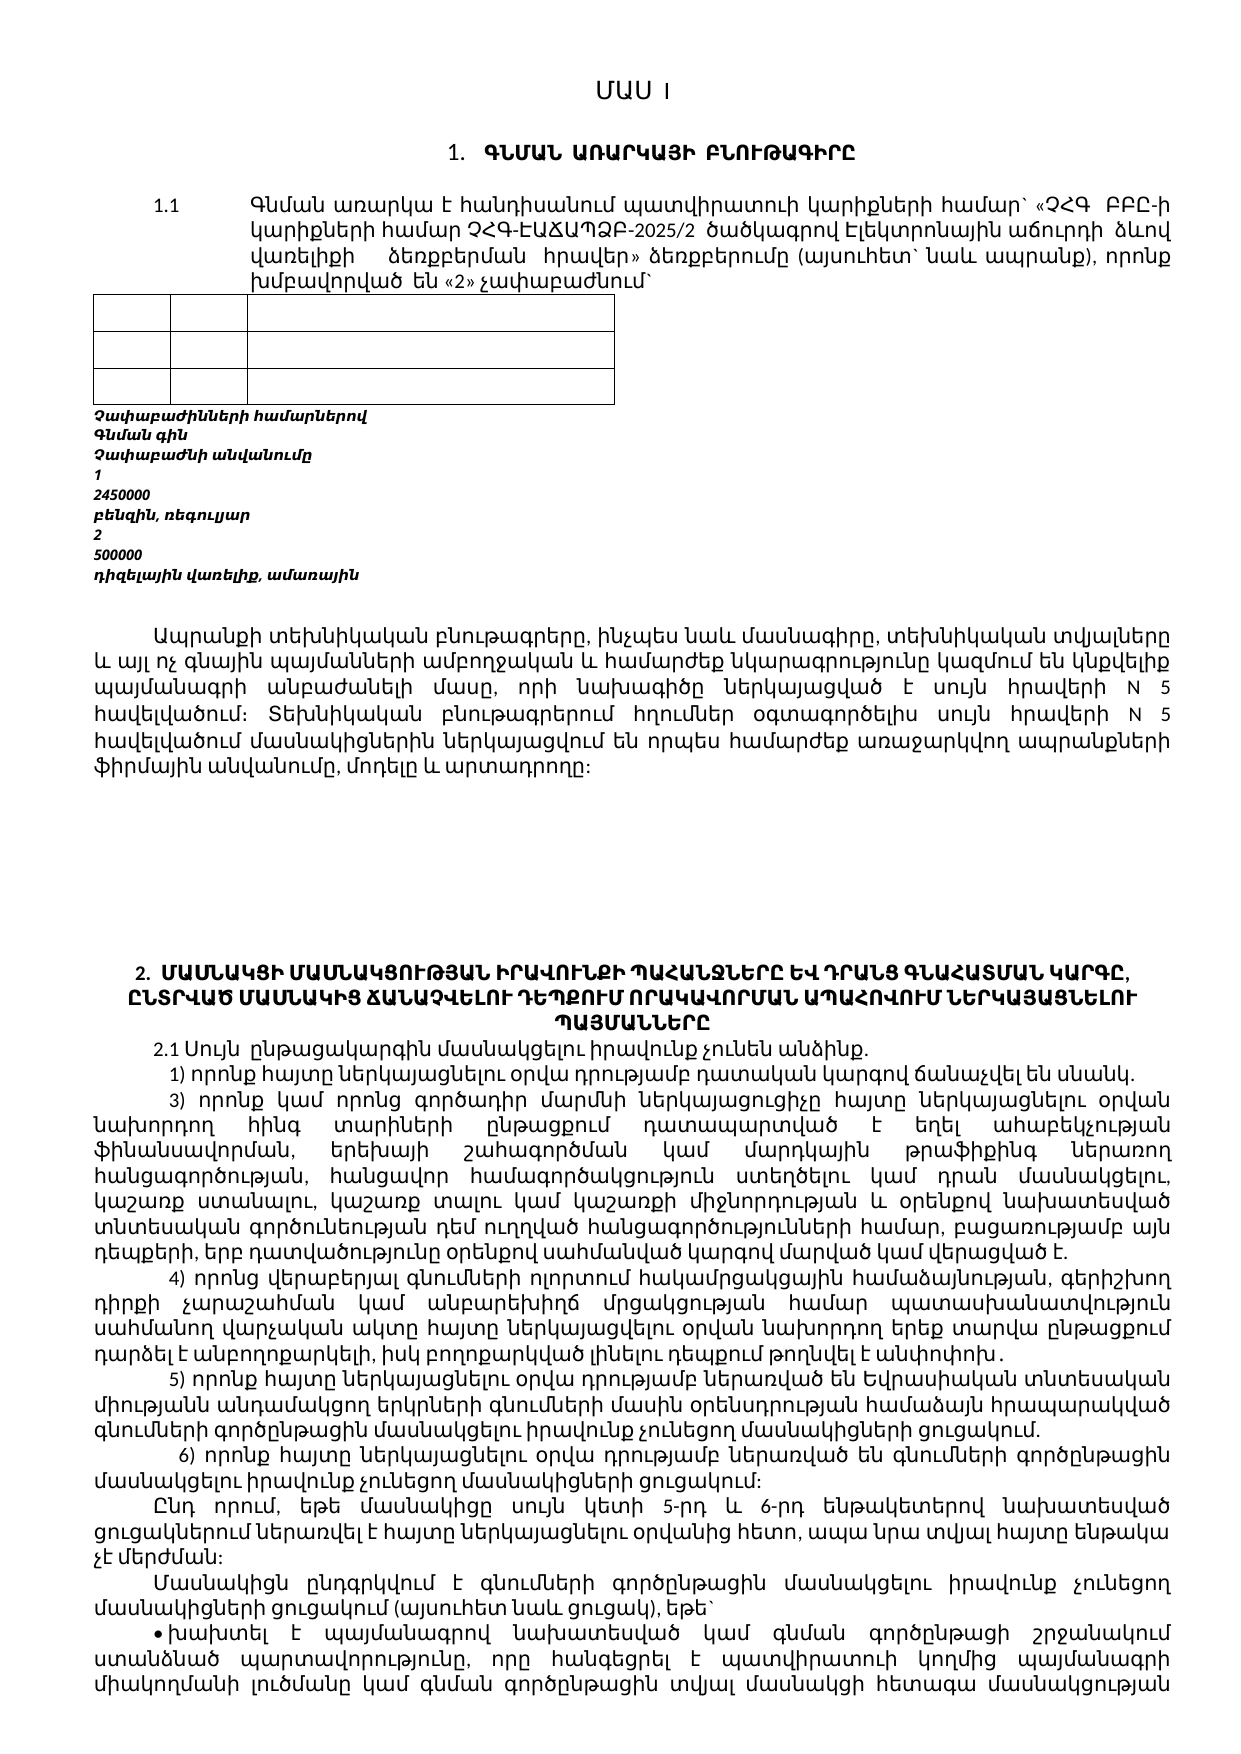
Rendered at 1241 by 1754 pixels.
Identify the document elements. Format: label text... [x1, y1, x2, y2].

text 6) որոնք հայտը ներկայացնելու օրվա դրությամբ ներառված են գնումների գործընթացին մասնակցելու իրավունք չունեցող մասնակիցների ցուցակում: [94, 1443, 1171, 1493]
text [94, 1621, 1171, 1697]
subtitle Գնման առարկա է հանդիսանում պատվիրատուի կարիքների համար` «ՉՀԳ ԲԲԸ-ի կարիքների համար ՉՀԳ-ԷԱՃԱՊՁԲ-2025/2 ծածկագրով Էլեկտրոնային աճուրդի ձևով վառելիքի ձեռքբերման հրավեր» ձեռքբերումը (այսուհետ` նաև ապրանք), որոնք խմբավորված են «2» չափաբաժնում` [153, 192, 1171, 294]
text Մասնակիցն ընդգրկվում է գնումների գործընթացին մասնակցելու իրավունք չունեցող մասնակիցների ցուցակում (այսուհետ նաև ցուցակ), եթե` [94, 1570, 1171, 1621]
text Ապրանքի տեխնիկական բնութագրերը, ինչպես նաև մասնագիրը, տեխնիկական տվյալները և այլ ոչ գնային պայմանների ամբողջական և համարժեք նկարագրությունը կազմում են կնքվելիք պայմանագրի անբաժանելի մասը, որի նախագիծը ներկայացված է սույն հրավերի N 5 հավելվածում։ Տեխնիկական բնութագրերում հղումներ օգտագործելիս սույն հրավերի N 5 հավելվածում մասնակիցներին ներկայացվում են որպես համարժեք առաջարկվող ապրանքների ֆիրմային անվանումը, մոդելը և արտադրողը: [94, 623, 1171, 779]
text 4) որոնց վերաբերյալ գնումների ոլորտում հակամրցակցային համաձայնության, գերիշխող դիրքի չարաշահման կամ անբարեխիղճ մրցակցության համար պատասխանատվություն սահմանող վարչական ակտը հայտը ներկայացվելու օրվան նախորդող երեք տարվա ընթացքում դարձել է անբողոքարկելի, իսկ բողոքարկված լինելու դեպքում թողնվել է անփոփոխ․ [94, 1265, 1171, 1366]
text 1) որոնք հայտը ներկայացնելու օրվա դրությամբ դատական կարգով ճանաչվել են սնանկ. [94, 1061, 1171, 1087]
text 2. ՄԱՍՆԱԿՑԻ ՄԱՍՆԱԿՑՈՒԹՅԱՆ ԻՐԱՎՈՒՆՔԻ ՊԱՀԱՆՋՆԵՐԸ ԵՎ ԴՐԱՆՑ ԳՆԱՀԱՏՄԱՆ ԿԱՐԳԸ, ԸՆՏՐՎԱԾ ՄԱՍՆԱԿԻՑ ՃԱՆԱՉՎԵԼՈՒ ԴԵՊՔՈՒՄ ՈՐԱԿԱՎՈՐՄԱՆ ԱՊԱՀՈՎՈՒՄ ՆԵՐԿԱՅԱՑՆԵԼՈՒ ՊԱՅՄԱՆՆԵՐԸ [94, 960, 1171, 1036]
text 2.1 Սույն ընթացակարգին մասնակցելու իրավունք չունեն անձինք. [94, 1036, 1171, 1061]
text 3) որոնք կամ որոնց գործադիր մարմնի ներկայացուցիչը հայտը ներկայացնելու օրվան նախորդող հինգ տարիների ընթացքում դատապարտված է եղել ահաբեկչության ֆինանսավորման, երեխայի շահագործման կամ մարդկային թրաֆիքինգ ներառող հանցագործության, հանցավոր համագործակցություն ստեղծելու կամ դրան մասնակցելու, կաշառք ստանալու, կաշառք տալու կամ կաշառքի միջնորդության և օրենքով նախատեսված տնտեսական գործունեության դեմ ուղղված հանցագործությունների համար, բացառությամբ այն դեպքերի, երբ դատվածությունը օրենքով սահմանված կարգով մարված կամ վերացված է. [94, 1087, 1171, 1265]
text 5) որոնք հայտը ներկայացնելու օրվա դրությամբ ներառված են Եվրասիական տնտեսական միությանն անդամակցող երկրների գնումների մասին օրենսդրության համաձայն հրապարակված գնումների գործընթացին մասնակցելու իրավունք չունեցող մասնակիցների ցուցակում. [94, 1366, 1171, 1443]
text Ընդ որում, եթե մասնակիցը սույն կետի 5-րդ և 6-րդ ենթակետերով նախատեսված ցուցակներում ներառվել է հայտը ներկայացնելու օրվանից հետո, ապա նրա տվյալ հայտը ենթակա չէ մերժման: [94, 1493, 1171, 1570]
text ՄԱՍ I [94, 75, 1171, 106]
list ԳՆՄԱՆ ԱՌԱՐԿԱՅԻ ԲՆՈՒԹԱԳԻՐԸ [131, 136, 1171, 167]
